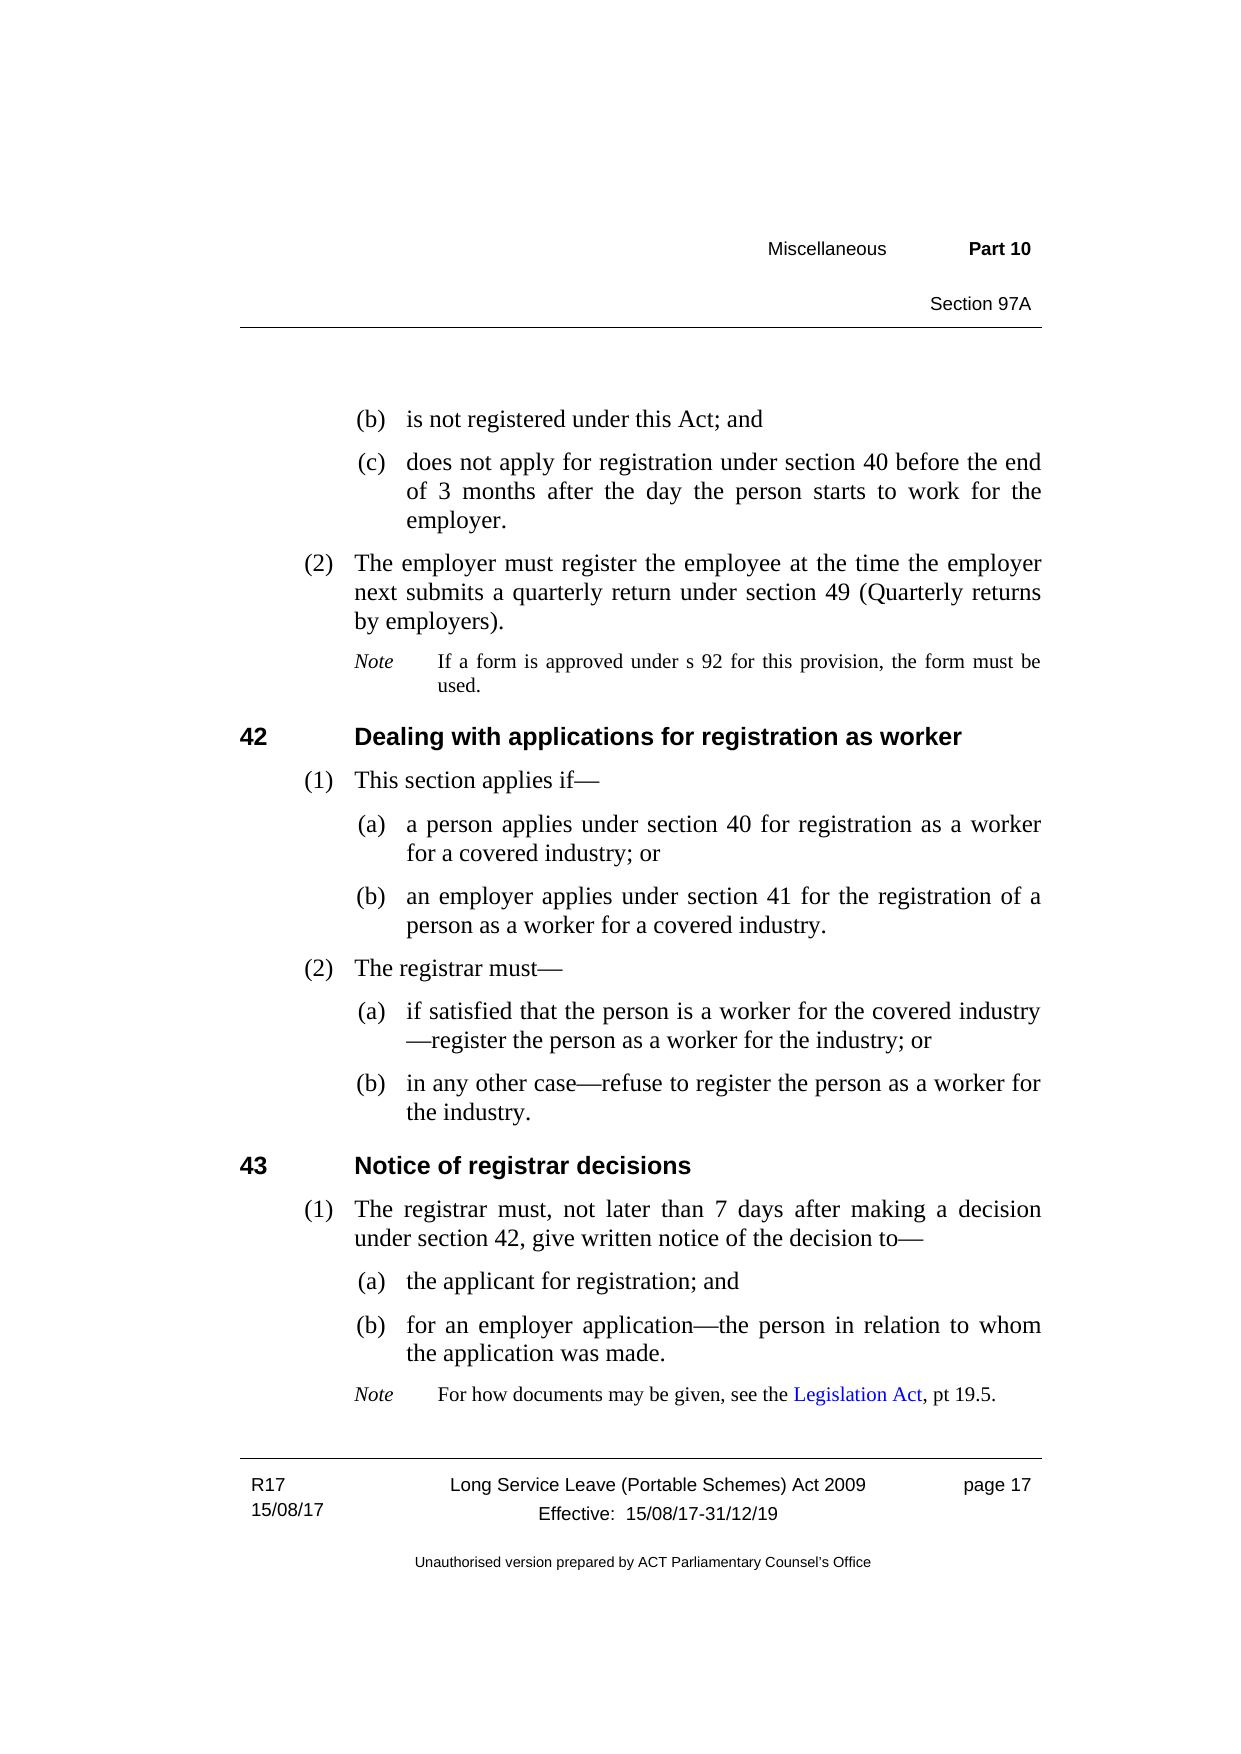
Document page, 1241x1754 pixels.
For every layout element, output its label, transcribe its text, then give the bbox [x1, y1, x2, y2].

text (b) is not registered under this Act; and [239, 404, 1042, 433]
text (b) in any other case—refuse to register the person as a worker for the industry. [239, 1068, 1042, 1126]
text (1) This section applies if— [239, 766, 1042, 794]
text 43 Notice of registrar decisions [239, 1151, 1042, 1180]
text (b) an employer applies under section 41 for the registration of a person as a worker for a covered industry. [239, 881, 1042, 938]
text (b) for an employer application—the person in relation to whom the application was made. [239, 1310, 1042, 1367]
text (2) The employer must register the employee at the time the employer next submits a quarterly return under section 49 (Quarterly returns by employers). [239, 548, 1042, 634]
text (2) The registrar must— [239, 953, 1042, 982]
text (1) The registrar must, not later than 7 days after making a decision under section 42, give written notice of the decision to— [239, 1194, 1042, 1252]
text (a) a person applies under section 40 for registration as a worker for a covered industry; or [239, 809, 1042, 866]
text 42 Dealing with applications for registration as worker [239, 722, 1042, 751]
text (a) if satisfied that the person is a worker for the covered industry—register the person as a worker for the industry; or [239, 996, 1042, 1054]
text (a) the applicant for registration; and [239, 1266, 1042, 1295]
text (c) does not apply for registration under section 40 before the end of 3 months after the day the person starts to work for the employer. [239, 447, 1042, 534]
text Note For how documents may be given, see the Legislation Act, pt 19.5. [354, 1382, 1042, 1406]
text Note If a form is approved under s 92 for this provision, the form must be used. [354, 649, 1042, 697]
